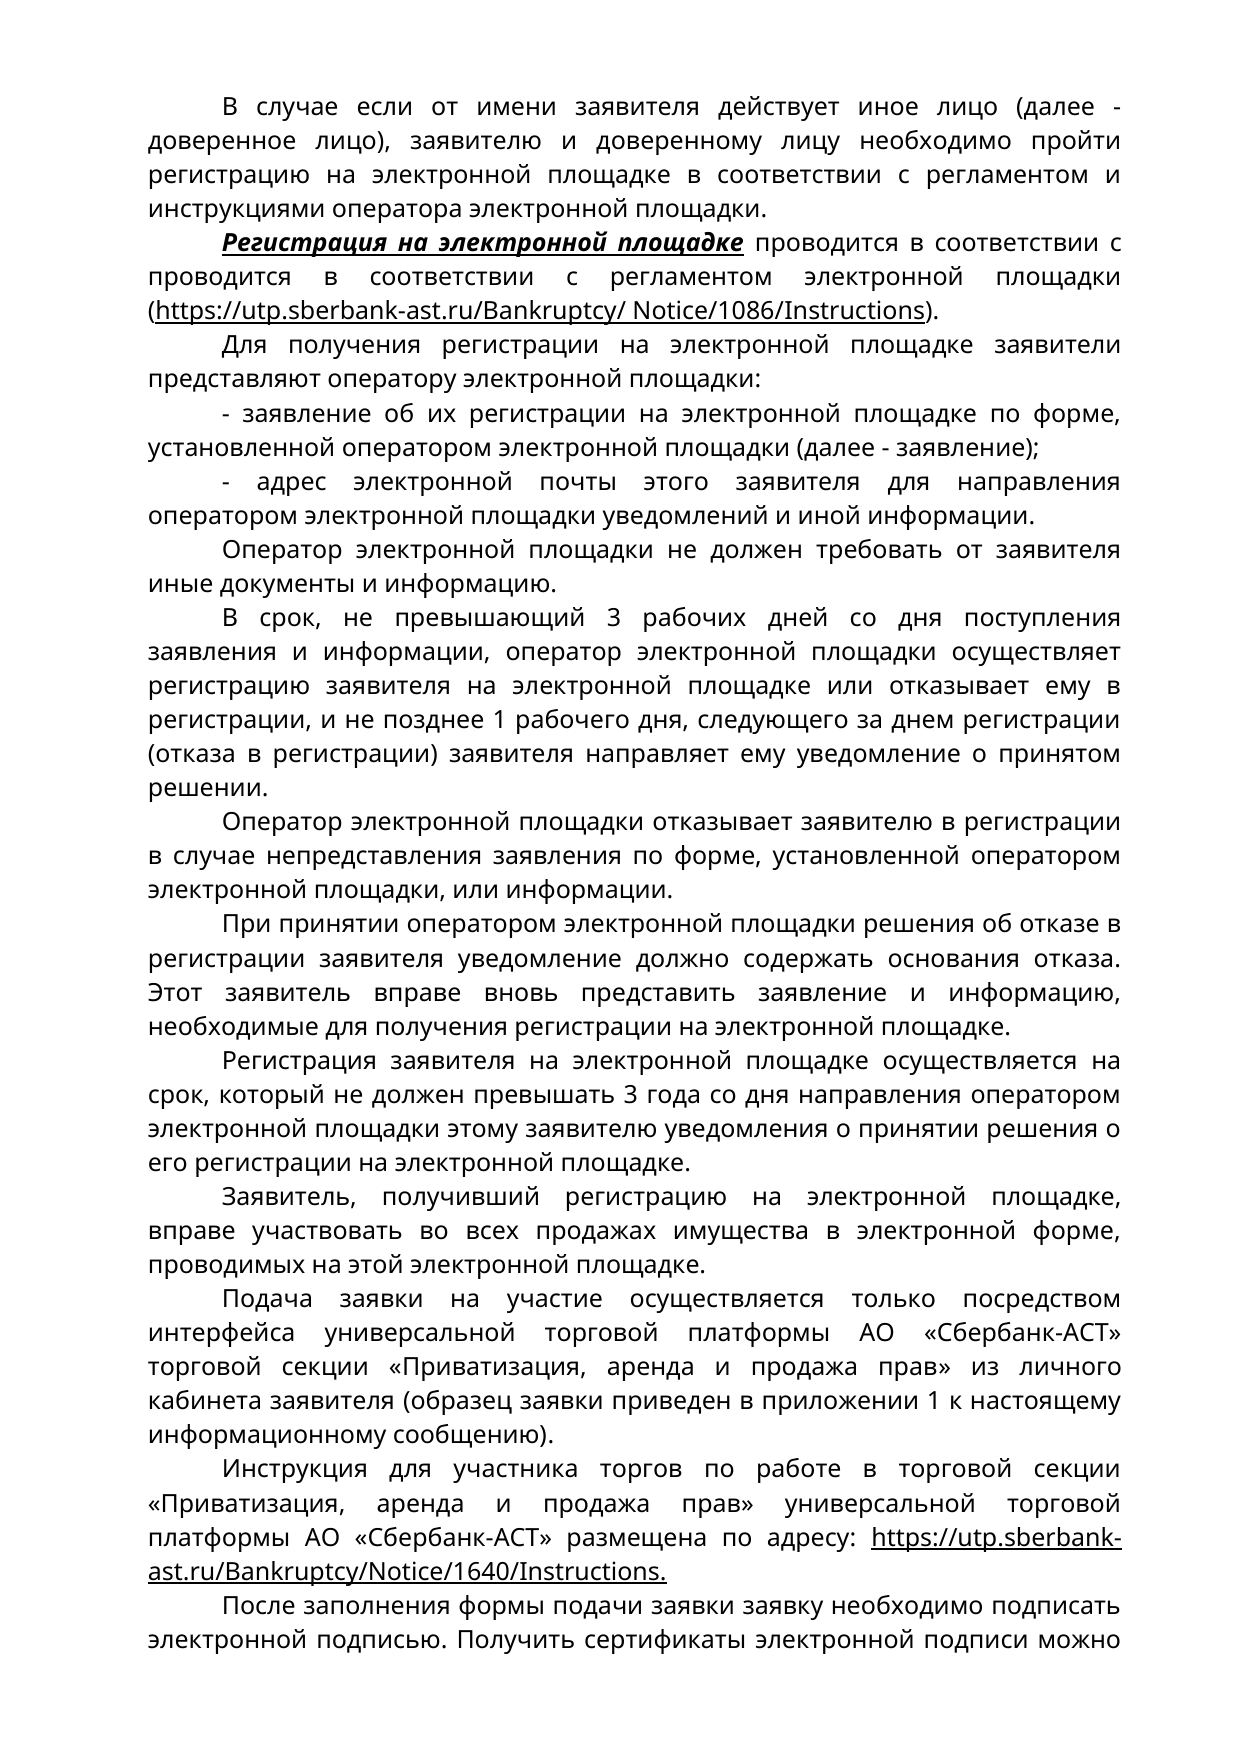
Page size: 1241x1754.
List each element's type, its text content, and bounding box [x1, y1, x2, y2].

text Регистрация на электронной площадке проводится в соответствии с проводится в соответствии с регламентом электронной площадки (https://utp.sberbank-ast.ru/Bankruptcy/ Notice/1086/Instructions). [148, 225, 1122, 327]
text - адрес электронной почты этого заявителя для направления оператором электронной площадки уведомлений и иной информации. [148, 463, 1122, 531]
text Оператор электронной площадки не должен требовать от заявителя иные документы и информацию. [148, 531, 1122, 599]
text Подача заявки на участие осуществляется только посредством интерфейса универсальной торговой платформы АО «Сбербанк-АСТ» торговой секции «Приватизация, аренда и продажа прав» из личного кабинета заявителя (образец заявки приведен в приложении 1 к настоящему информационному сообщению). [148, 1281, 1122, 1451]
text При принятии оператором электронной площадки решения об отказе в регистрации заявителя уведомление должно содержать основания отказа. Этот заявитель вправе вновь представить заявление и информацию, необходимые для получения регистрации на электронной площадке. [148, 906, 1122, 1042]
text Заявитель, получивший регистрацию на электронной площадке, вправе участвовать во всех продажах имущества в электронной форме, проводимых на этой электронной площадке. [148, 1179, 1122, 1281]
text - заявление об их регистрации на электронной площадке по форме, установленной оператором электронной площадки (далее - заявление); [148, 395, 1122, 463]
text Для получения регистрации на электронной площадке заявители представляют оператору электронной площадки: [148, 327, 1122, 395]
text Регистрация заявителя на электронной площадке осуществляется на срок, который не должен превышать 3 года со дня направления оператором электронной площадки этому заявителю уведомления о принятии решения о его регистрации на электронной площадке. [148, 1042, 1122, 1179]
text В случае если от имени заявителя действует иное лицо (далее - доверенное лицо), заявителю и доверенному лицу необходимо пройти регистрацию на электронной площадке в соответствии с регламентом и инструкциями оператора электронной площадки. [148, 89, 1122, 225]
text Оператор электронной площадки отказывает заявителю в регистрации в случае непредставления заявления по форме, установленной оператором электронной площадки, или информации. [148, 804, 1122, 906]
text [148, 1587, 1122, 1656]
text В срок, не превышающий 3 рабочих дней со дня поступления заявления и информации, оператор электронной площадки осуществляет регистрацию заявителя на электронной площадке или отказывает ему в регистрации, и не позднее 1 рабочего дня, следующего за днем регистрации (отказа в регистрации) заявителя направляет ему уведомление о принятом решении. [148, 599, 1122, 804]
text Инструкция для участника торгов по работе в торговой секции «Приватизация, аренда и продажа прав» универсальной торговой платформы АО «Сбербанк-АСТ» размещена по адресу: https://utp.sberbank-ast.ru/Bankruptcy/Notice/1640/Instructions. [148, 1451, 1122, 1587]
